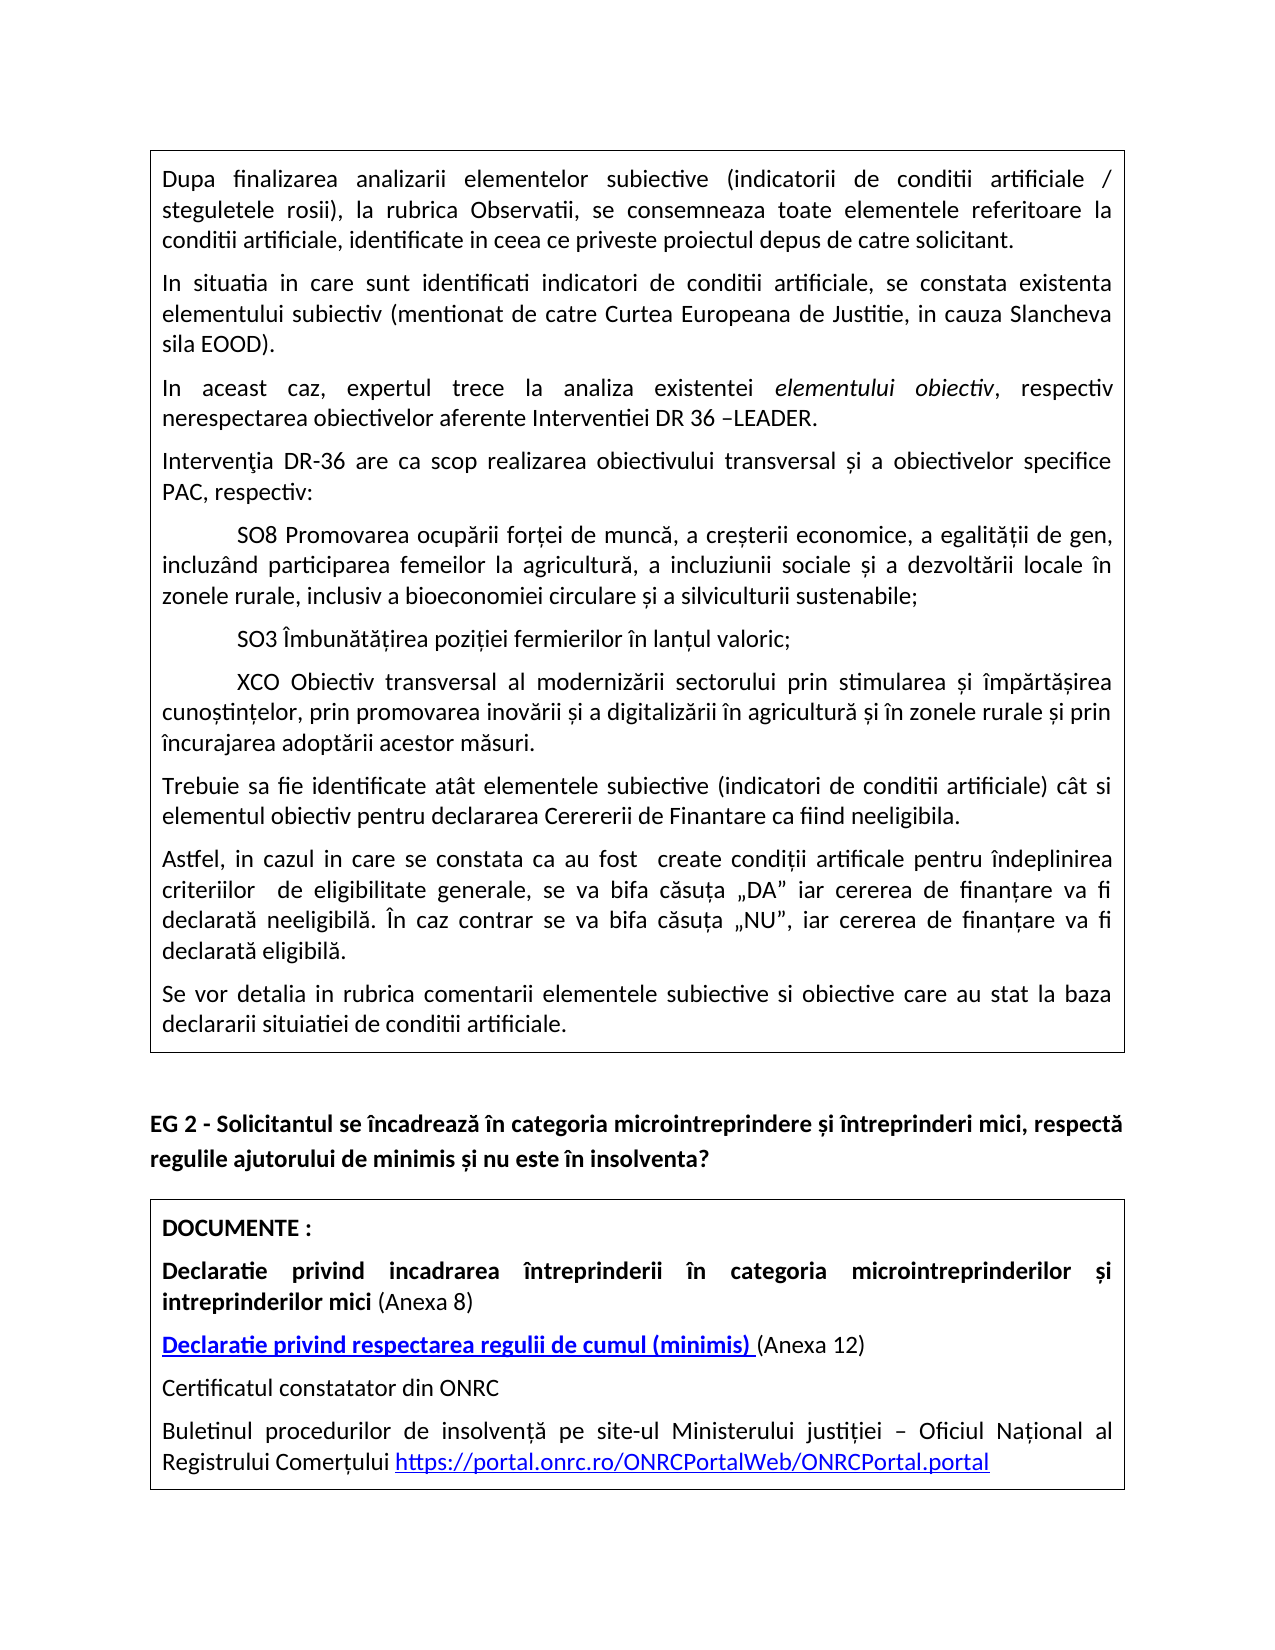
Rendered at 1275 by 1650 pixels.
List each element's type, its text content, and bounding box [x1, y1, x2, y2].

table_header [151, 1200, 1124, 1489]
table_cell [151, 151, 1124, 1052]
text EG 2 - Solicitantul se încadrează în categoria microintreprindere și întreprinderi mici, respectă regulile ajutorului de minimis şi nu este în insolventa? [150, 1108, 1125, 1174]
